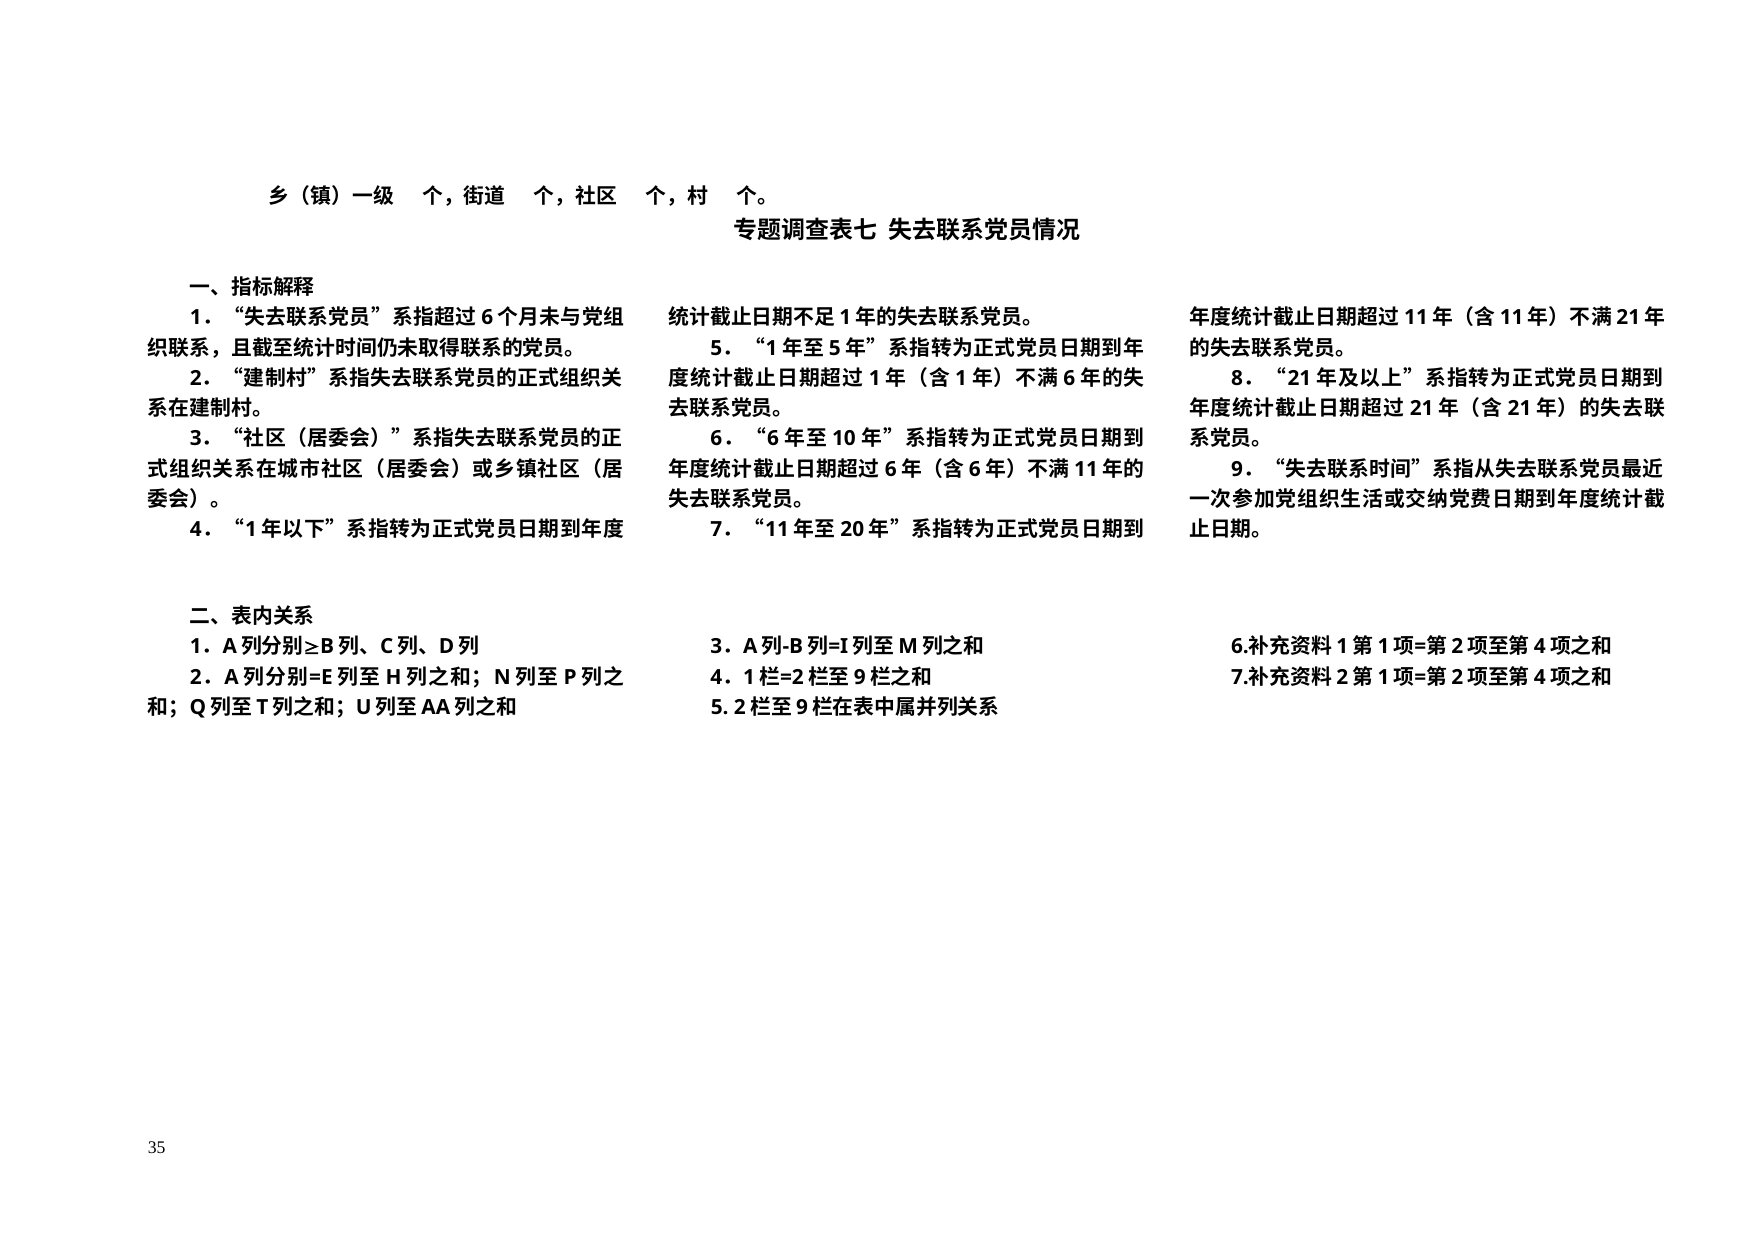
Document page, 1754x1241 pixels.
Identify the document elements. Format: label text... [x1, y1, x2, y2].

text 4．“1年以下”系指转为正式党员日期到年度统计截止日期不足1年的失去联系党员。 [668, 300, 1144, 331]
text 4．“1年以下”系指转为正式党员日期到年度统计截止日期不足1年的失去联系党员。 [148, 512, 624, 542]
text 6．“6年至10年”系指转为正式党员日期到年度统计截止日期超过6年（含6年）不满11年的失去联系党员。 [668, 422, 1144, 512]
text 二、表内关系 [148, 599, 1665, 629]
text 1．A列分别B列、C列、D列 [148, 629, 624, 660]
text 乡（镇）一级 个，街道 个，社区 个，村 个。 [166, 177, 1696, 211]
text 5．“1年至5年”系指转为正式党员日期到年度统计截止日期超过1年（含1年）不满6年的失去联系党员。 [668, 331, 1144, 422]
text 3．“社区（居委会）”系指失去联系党员的正式组织关系在城市社区（居委会）或乡镇社区（居委会）。 [148, 421, 624, 512]
text 4．1栏=2栏至9栏之和 [668, 660, 1144, 690]
text 2．“建制村”系指失去联系党员的正式组织关系在建制村。 [148, 361, 624, 421]
text 7.补充资料2第1项=第2项至第4项之和 [1189, 660, 1665, 690]
text 一、指标解释 [148, 270, 1665, 300]
text 6.补充资料1第1项=第2项至第4项之和 [1189, 629, 1665, 660]
text 9．“失去联系时间”系指从失去联系党员最近一次参加党组织生活或交纳党费日期到年度统计截止日期。 [1189, 452, 1665, 542]
text 5. 2栏至9栏在表中属并列关系 [668, 690, 1144, 721]
text 7．“11年至20年”系指转为正式党员日期到年度统计截止日期超过11年（含11年）不满21年的失去联系党员。 [1189, 300, 1665, 361]
text 7．“11年至20年”系指转为正式党员日期到年度统计截止日期超过11年（含11年）不满21年的失去联系党员。 [668, 512, 1144, 543]
text 3．A列-B列=I列至M列之和 [668, 629, 1144, 660]
text 专题调查表七 失去联系党员情况 [148, 211, 1665, 245]
text 2．A列分别=E列至H列之和；N列至P列之和；Q列至T列之和；U列至AA列之和 [148, 660, 624, 721]
text 1．“失去联系党员”系指超过6个月未与党组织联系，且截至统计时间仍未取得联系的党员。 [148, 300, 624, 361]
text 8．“21年及以上”系指转为正式党员日期到年度统计截止日期超过21年（含21年）的失去联系党员。 [1189, 361, 1665, 452]
